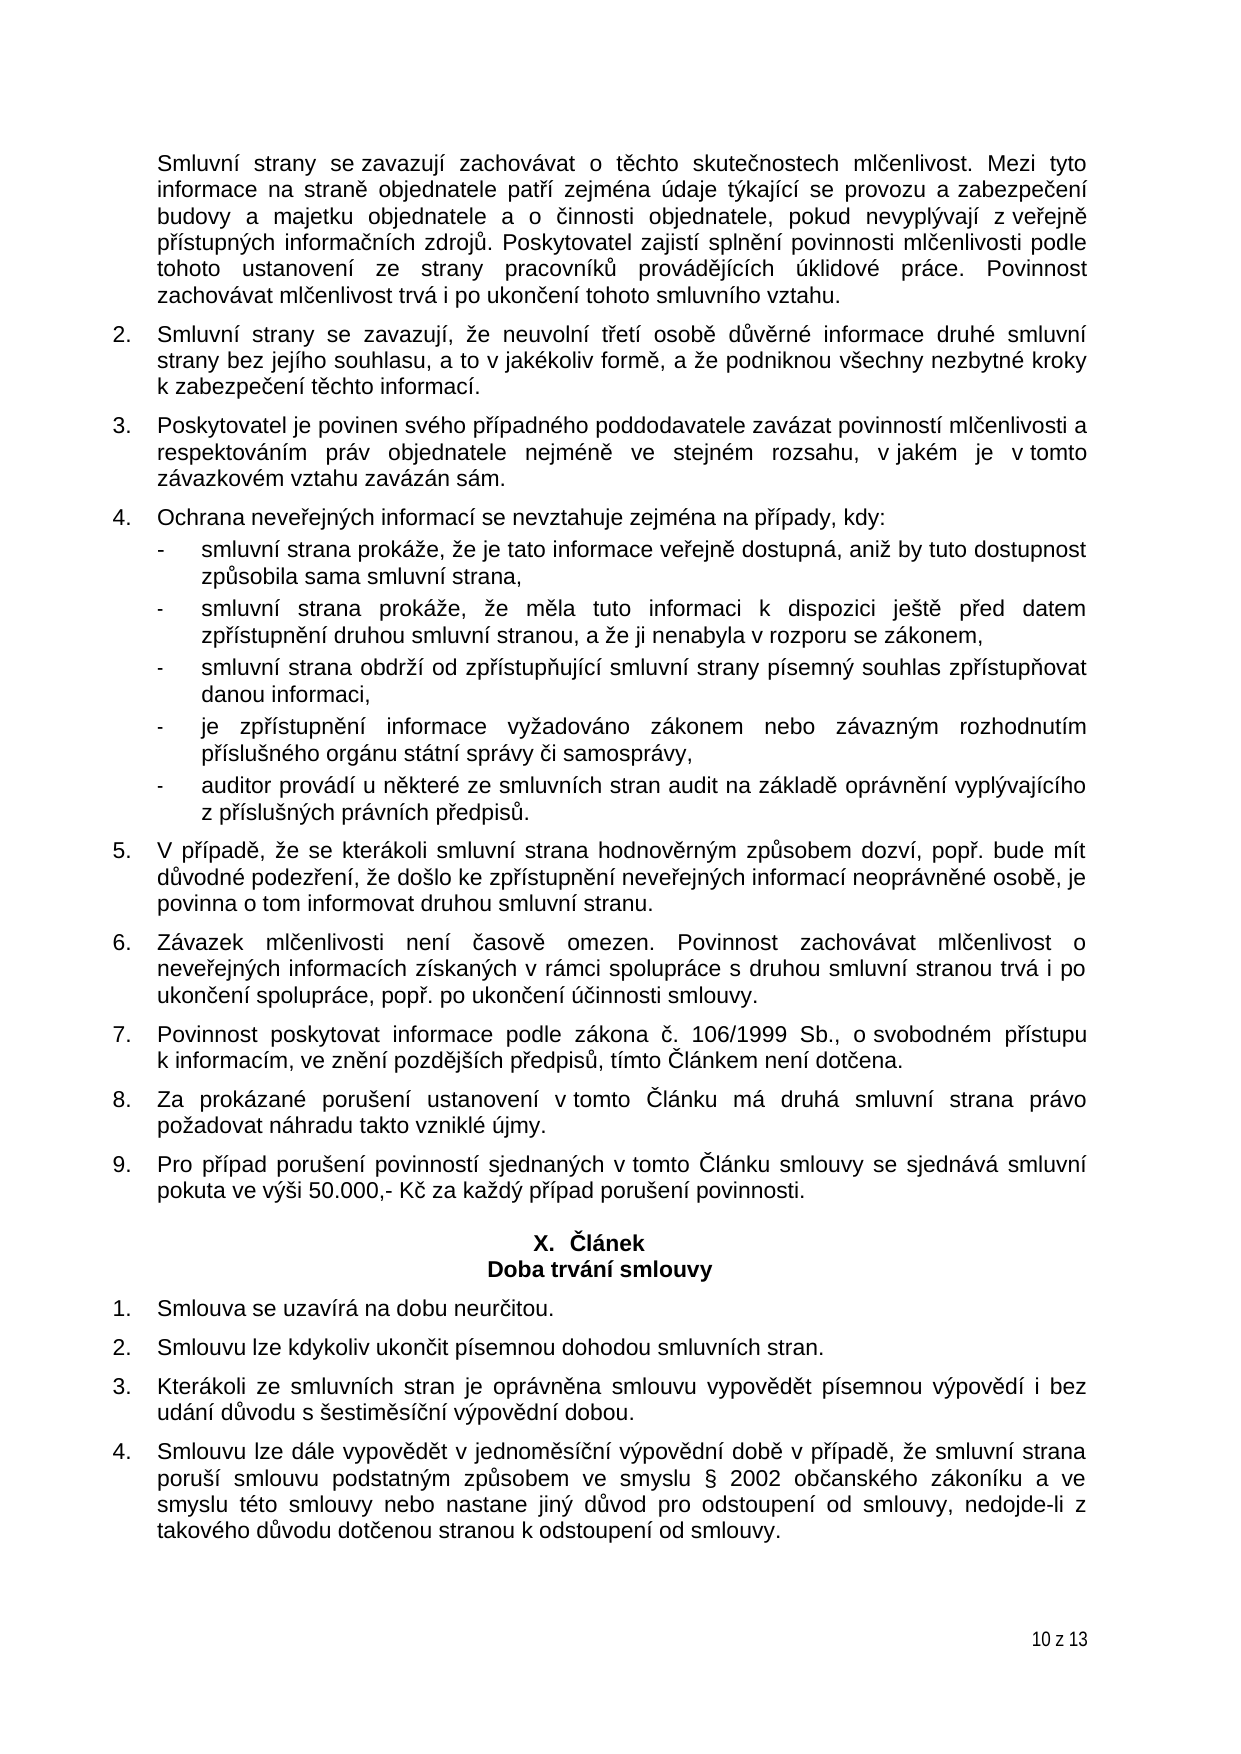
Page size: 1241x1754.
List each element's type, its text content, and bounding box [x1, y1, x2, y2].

list Poskytovatel je povinen svého případného poddodavatele zavázat povinností mlčenlivosti a respektováním práv objednatele nejméně ve stejném rozsahu, v jakém je v tomto závazkovém vztahu zavázán sám. [112, 412, 1087, 491]
list Povinnost poskytovat informace podle zákona č. 106/1999 Sb., o svobodném přístupu k informacím, ve znění pozdějších předpisů, tímto Článkem není dotčena. [112, 1021, 1087, 1073]
list Článek [112, 1230, 1087, 1256]
list Kterákoli ze smluvních stran je oprávněna smlouvu vypovědět písemnou výpovědí i bez udání důvodu s šestiměsíční výpovědní dobou. [112, 1373, 1087, 1426]
list Pro případ porušení povinností sjednaných v tomto Článku smlouvy se sjednává smluvní pokuta ve výši 50.000,- Kč za každý případ porušení povinnosti. [112, 1151, 1087, 1204]
list je zpřístupnění informace vyžadováno zákonem nebo závazným rozhodnutím příslušného orgánu státní správy či samosprávy, [157, 713, 1087, 766]
text Doba trvání smlouvy [112, 1256, 1087, 1283]
text - smluvní strana prokáže, že je tato informace veřejně dostupná, aniž by tuto dostupnost způsobila sama smluvní strana, [112, 536, 1087, 589]
list smluvní strana prokáže, že měla tuto informaci k dispozici ještě před datem zpřístupnění druhou smluvní stranou, a že ji nenabyla v rozporu se zákonem, [157, 595, 1087, 648]
list Za prokázané porušení ustanovení v tomto Článku má druhá smluvní strana právo požadovat náhradu takto vzniklé újmy. [112, 1086, 1087, 1138]
list Smluvní strany se zavazují, že neuvolní třetí osobě důvěrné informace druhé smluvní strany bez jejího souhlasu, a to v jakékoliv formě, a že podniknou všechny nezbytné kroky k zabezpečení těchto informací. [112, 321, 1087, 400]
list Ochrana neveřejných informací se nevztahuje zejména na případy, kdy: [112, 504, 1087, 530]
list Smlouva se uzavírá na dobu neurčitou. [112, 1295, 1087, 1322]
list auditor provádí u některé ze smluvních stran audit na základě oprávnění vyplývajícího z příslušných právních předpisů. [157, 772, 1087, 825]
list Smlouvu lze kdykoliv ukončit písemnou dohodou smluvních stran. [112, 1334, 1087, 1360]
list Závazek mlčenlivosti není časově omezen. Povinnost zachovávat mlčenlivost o neveřejných informacích získaných v rámci spolupráce s druhou smluvní stranou trvá i po ukončení spolupráce, popř. po ukončení účinnosti smlouvy. [112, 929, 1087, 1008]
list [112, 150, 1087, 308]
list V případě, že se kterákoli smluvní strana hodnověrným způsobem dozví, popř. bude mít důvodné podezření, že došlo ke zpřístupnění neveřejných informací neoprávněné osobě, je povinna o tom informovat druhou smluvní stranu. [112, 837, 1087, 916]
list Smlouvu lze dále vypovědět v jednoměsíční výpovědní době v případě, že smluvní strana poruší smlouvu podstatným způsobem ve smyslu § 2002 občanského zákoníku a ve smyslu této smlouvy nebo nastane jiný důvod pro odstoupení od smlouvy, nedojde-li z takového důvodu dotčenou stranou k odstoupení od smlouvy. [112, 1438, 1087, 1543]
list smluvní strana obdrží od zpřístupňující smluvní strany písemný souhlas zpřístupňovat danou informaci, [157, 654, 1087, 707]
